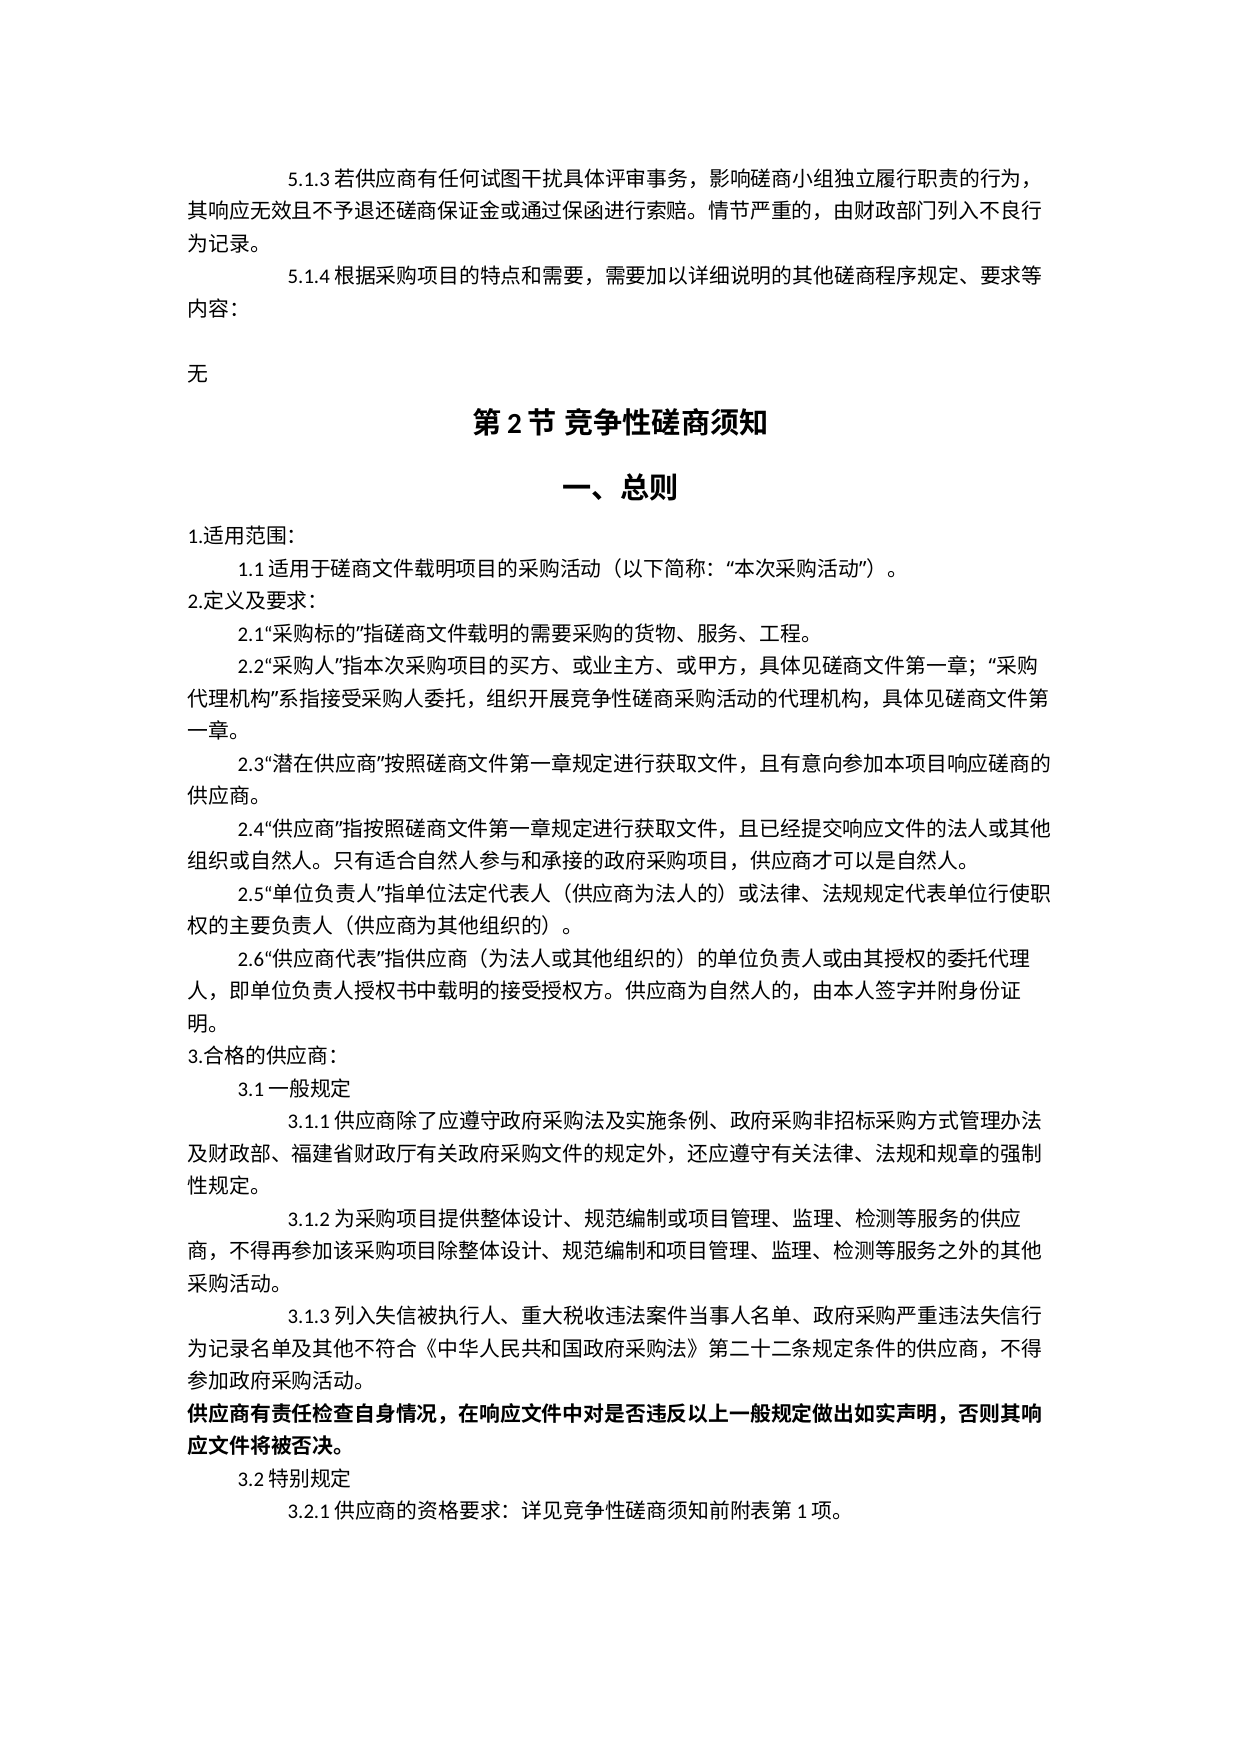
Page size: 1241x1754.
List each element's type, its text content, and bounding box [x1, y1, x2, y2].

text 1.适用范围： [187, 519, 1053, 552]
text 3.2特别规定 [187, 1462, 1053, 1494]
text 2.1“采购标的”指磋商文件载明的需要采购的货物、服务、工程。 [187, 617, 1053, 649]
text 第2节 竞争性磋商须知 [187, 389, 1053, 454]
text 5.1.3若供应商有任何试图干扰具体评审事务，影响磋商小组独立履行职责的行为，其响应无效且不予退还磋商保证金或通过保函进行索赔。情节严重的，由财政部门列入不良行为记录。 [187, 162, 1053, 259]
text 3.1一般规定 [187, 1072, 1053, 1104]
text 1.1适用于磋商文件载明项目的采购活动（以下简称：“本次采购活动”）。 [187, 552, 1053, 584]
text 无 [187, 357, 1053, 389]
text 2.3“潜在供应商”按照磋商文件第一章规定进行获取文件，且有意向参加本项目响应磋商的供应商。 [187, 747, 1053, 812]
text 3.2.1供应商的资格要求：详见竞争性磋商须知前附表第1项。 [187, 1494, 1053, 1527]
text 5.1.4根据采购项目的特点和需要，需要加以详细说明的其他磋商程序规定、要求等内容： [187, 259, 1053, 324]
text 3.1.3列入失信被执行人、重大税收违法案件当事人名单、政府采购严重违法失信行为记录名单及其他不符合《中华人民共和国政府采购法》第二十二条规定条件的供应商，不得参加政府采购活动。 [187, 1299, 1053, 1397]
text 2.5“单位负责人”指单位法定代表人（供应商为法人的）或法律、法规规定代表单位行使职权的主要负责人（供应商为其他组织的）。 [187, 877, 1053, 942]
text 2.定义及要求： [187, 584, 1053, 617]
text 2.2“采购人”指本次采购项目的买方、或业主方、或甲方，具体见磋商文件第一章；“采购代理机构”系指接受采购人委托，组织开展竞争性磋商采购活动的代理机构，具体见磋商文件第一章。 [187, 649, 1053, 747]
text 2.6“供应商代表”指供应商（为法人或其他组织的）的单位负责人或由其授权的委托代理人，即单位负责人授权书中载明的接受授权方。供应商为自然人的，由本人签字并附身份证明。 [187, 942, 1053, 1039]
text 一、总则 [187, 454, 1053, 519]
text 2.4“供应商”指按照磋商文件第一章规定进行获取文件，且已经提交响应文件的法人或其他组织或自然人。只有适合自然人参与和承接的政府采购项目，供应商才可以是自然人。 [187, 812, 1053, 877]
text 供应商有责任检查自身情况，在响应文件中对是否违反以上一般规定做出如实声明，否则其响应文件将被否决。 [187, 1397, 1053, 1462]
text 3.合格的供应商： [187, 1039, 1053, 1072]
text 3.1.2为采购项目提供整体设计、规范编制或项目管理、监理、检测等服务的供应商，不得再参加该采购项目除整体设计、规范编制和项目管理、监理、检测等服务之外的其他采购活动。 [187, 1202, 1053, 1299]
text 3.1.1供应商除了应遵守政府采购法及实施条例、政府采购非招标采购方式管理办法及财政部、福建省财政厅有关政府采购文件的规定外，还应遵守有关法律、法规和规章的强制性规定。 [187, 1104, 1053, 1202]
